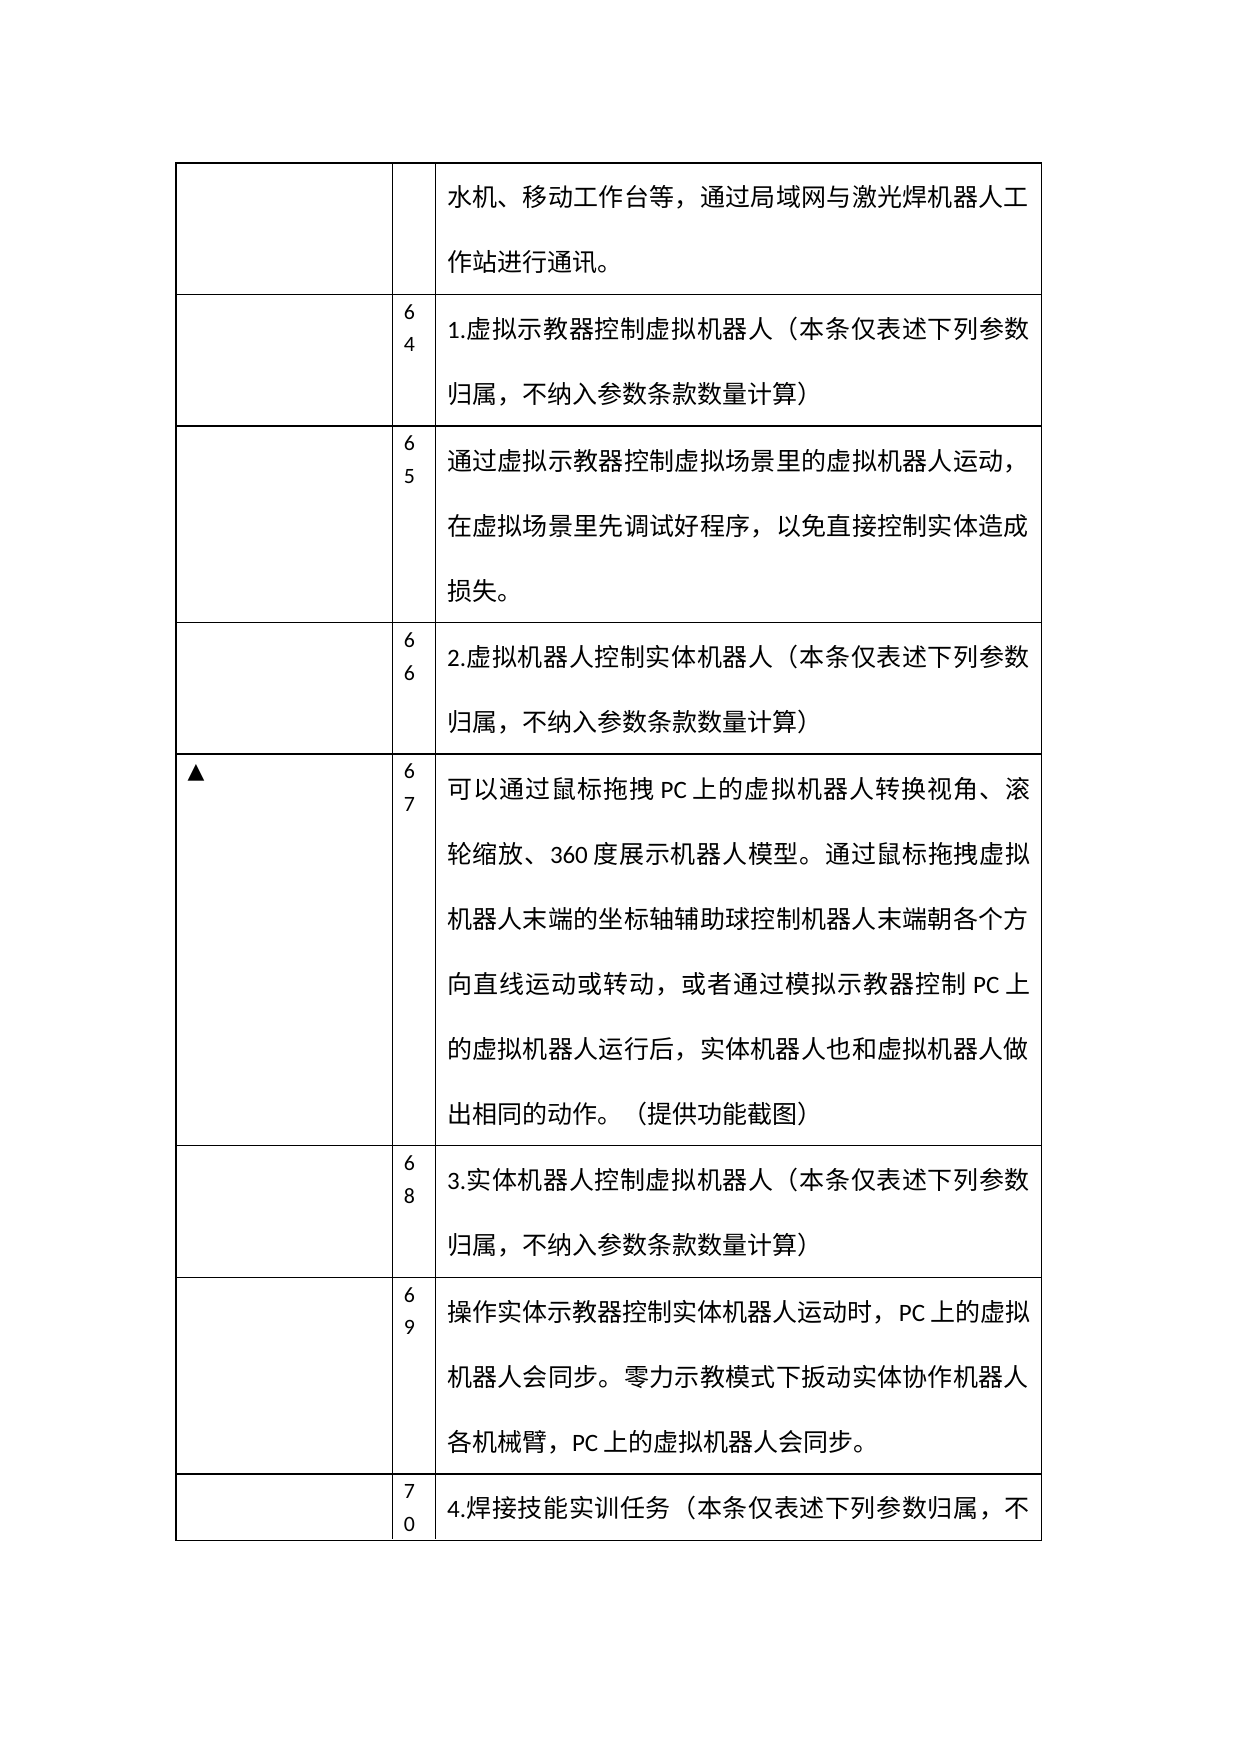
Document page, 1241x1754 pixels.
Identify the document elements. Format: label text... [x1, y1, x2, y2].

table_cell ▲ [177, 755, 392, 1145]
table_cell 通过虚拟示教器控制虚拟场景里的虚拟机器人运动，在虚拟场景里先调试好程序，以免直接控制实体造成损失。 [436, 427, 1041, 622]
table_cell [177, 1475, 392, 1539]
table_cell [177, 164, 392, 293]
table_cell 63 [393, 164, 435, 293]
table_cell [436, 1475, 1041, 1539]
table_cell 69 [393, 1278, 435, 1473]
table_cell [177, 1146, 392, 1276]
table_cell 68 [393, 1146, 435, 1276]
table_cell 1.虚拟示教器控制虚拟机器人（本条仅表述下列参数归属，不纳入参数条款数量计算） [436, 295, 1041, 425]
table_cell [436, 164, 1041, 293]
table_cell [177, 427, 392, 622]
table_cell [177, 1278, 392, 1473]
table_cell 64 [393, 295, 435, 425]
table_cell [177, 623, 392, 753]
table_cell 可以通过鼠标拖拽PC上的虚拟机器人转换视角、滚轮缩放、360度展示机器人模型。通过鼠标拖拽虚拟机器人末端的坐标轴辅助球控制机器人末端朝各个方向直线运动或转动，或者通过模拟示教器控制PC上的虚拟机器人运行后，实体机器人也和虚拟机器人做出相同的动作。（提供功能截图） [436, 755, 1041, 1145]
table_cell 67 [393, 755, 435, 1145]
table_cell 2.虚拟机器人控制实体机器人（本条仅表述下列参数归属，不纳入参数条款数量计算） [436, 623, 1041, 753]
table_cell 3.实体机器人控制虚拟机器人（本条仅表述下列参数归属，不纳入参数条款数量计算） [436, 1146, 1041, 1276]
table_cell 66 [393, 623, 435, 753]
table_cell [177, 295, 392, 425]
table_cell 65 [393, 427, 435, 622]
table_cell 70 [393, 1475, 435, 1539]
table_cell 操作实体示教器控制实体机器人运动时，PC上的虚拟机器人会同步。零力示教模式下扳动实体协作机器人各机械臂，PC上的虚拟机器人会同步。 [436, 1278, 1041, 1473]
